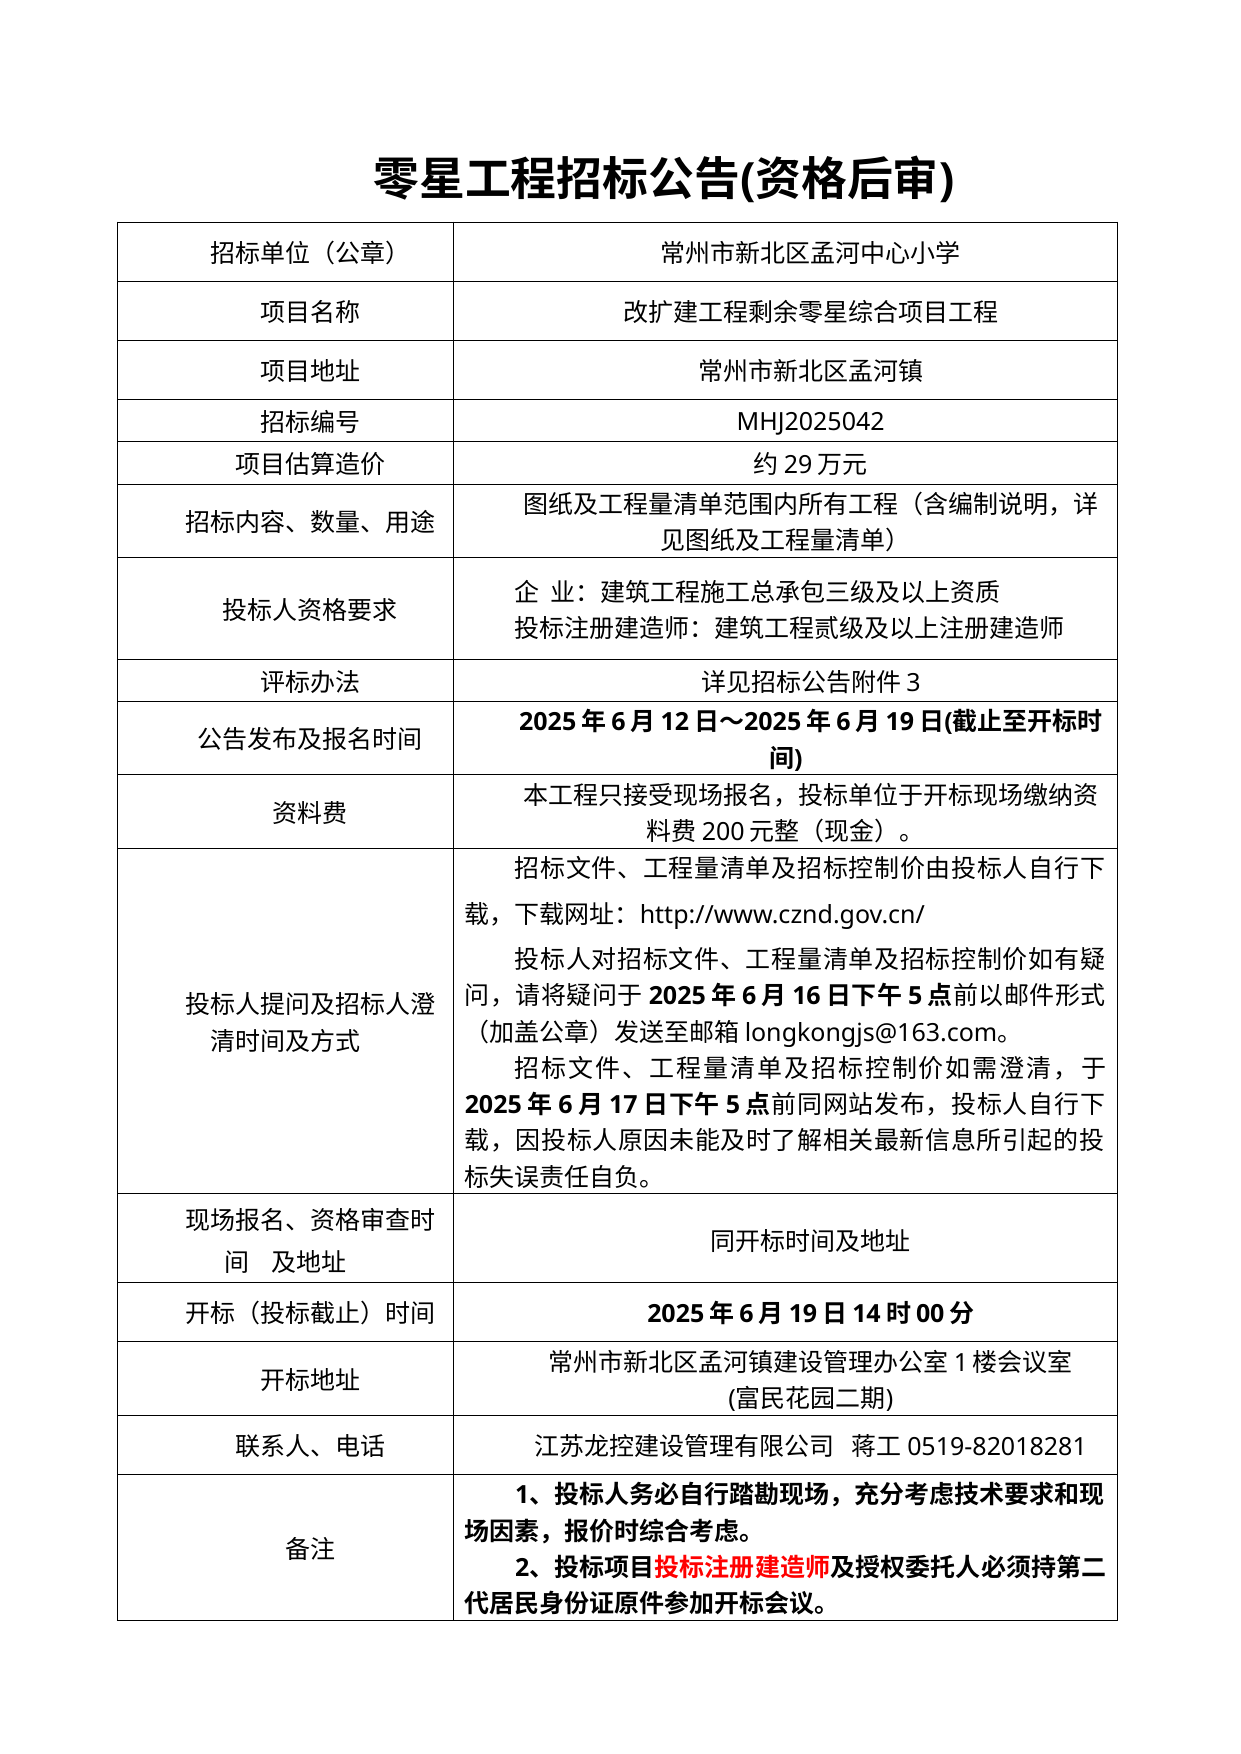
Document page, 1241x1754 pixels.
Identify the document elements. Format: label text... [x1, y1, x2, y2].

table_cell 1、投标人务必自行踏勘现场，充分考虑技术要求和现场因素，报价时综合考虑。 2、投标项目投标注册建造师及授权委托人必须持第二代居民身份证原件参加开标会议。 [454, 1475, 1117, 1620]
table_cell 开标地址 [118, 1342, 453, 1414]
table_cell 约29万元 [454, 442, 1117, 483]
table_cell 项目估算造价 [118, 442, 453, 483]
table_cell 常州市新北区孟河中心小学 [454, 223, 1117, 281]
table_cell 同开标时间及地址 [454, 1194, 1117, 1282]
table_cell 项目名称 [118, 282, 453, 340]
table_cell 项目地址 [118, 341, 453, 399]
table_cell 企 业：建筑工程施工总承包三级及以上资质 投标注册建造师：建筑工程贰级及以上注册建造师 [454, 558, 1117, 658]
table_cell 常州市新北区孟河镇建设管理办公室1楼会议室 (富民花园二期) [454, 1342, 1117, 1414]
table_cell 本工程只接受现场报名，投标单位于开标现场缴纳资料费200元整（现金）。 [454, 775, 1117, 848]
table_cell 招标文件、工程量清单及招标控制价由投标人自行下载，下载网址：http://www.cznd.gov.cn/ 投标人对招标文件、工程量清单及招标控制价如有疑问，请将疑问于2025年6月16日下午5点前以邮件形式（加盖公章）发送至邮箱longkongjs@163.com。 招标文件、工程量清单及招标控制价如需澄清，于2025年6月17日下午5点前同网站发布，投标人自行下载，因投标人原因未能及时了解相关最新信息所引起的投标失误责任自负。 [454, 849, 1117, 1193]
table_cell 详见招标公告附件3 [454, 660, 1117, 701]
table_cell 联系人、电话 [118, 1416, 453, 1474]
table_cell 招标内容、数量、用途 [118, 485, 453, 557]
table_cell 2025年6月19日14时00分 [454, 1283, 1117, 1341]
table_cell 备注 [118, 1475, 453, 1620]
table_cell 招标编号 [118, 400, 453, 441]
table_cell 公告发布及报名时间 [118, 702, 453, 774]
table_cell 改扩建工程剩余零星综合项目工程 [454, 282, 1117, 340]
table_cell 招标单位（公章） [118, 223, 453, 281]
table_cell 图纸及工程量清单范围内所有工程（含编制说明，详见图纸及工程量清单） [454, 485, 1117, 557]
table_cell 评标办法 [118, 660, 453, 701]
table_cell 现场报名、资格审查时间 及地址 [118, 1194, 453, 1282]
table_cell 开标（投标截止）时间 [118, 1283, 453, 1341]
table_header 零星工程招标公告(资格后审) [117, 130, 1118, 222]
table_cell 投标人资格要求 [118, 558, 453, 658]
table_cell 江苏龙控建设管理有限公司 蒋工 0519-82018281 [454, 1416, 1117, 1474]
table_cell 资料费 [118, 775, 453, 848]
table_cell 常州市新北区孟河镇 [454, 341, 1117, 399]
table_cell 2025年6月12日～2025年6月19日(截止至开标时间) [454, 702, 1117, 774]
table_cell MHJ2025042 [454, 400, 1117, 441]
table_cell 投标人提问及招标人澄清时间及方式 [118, 849, 453, 1193]
